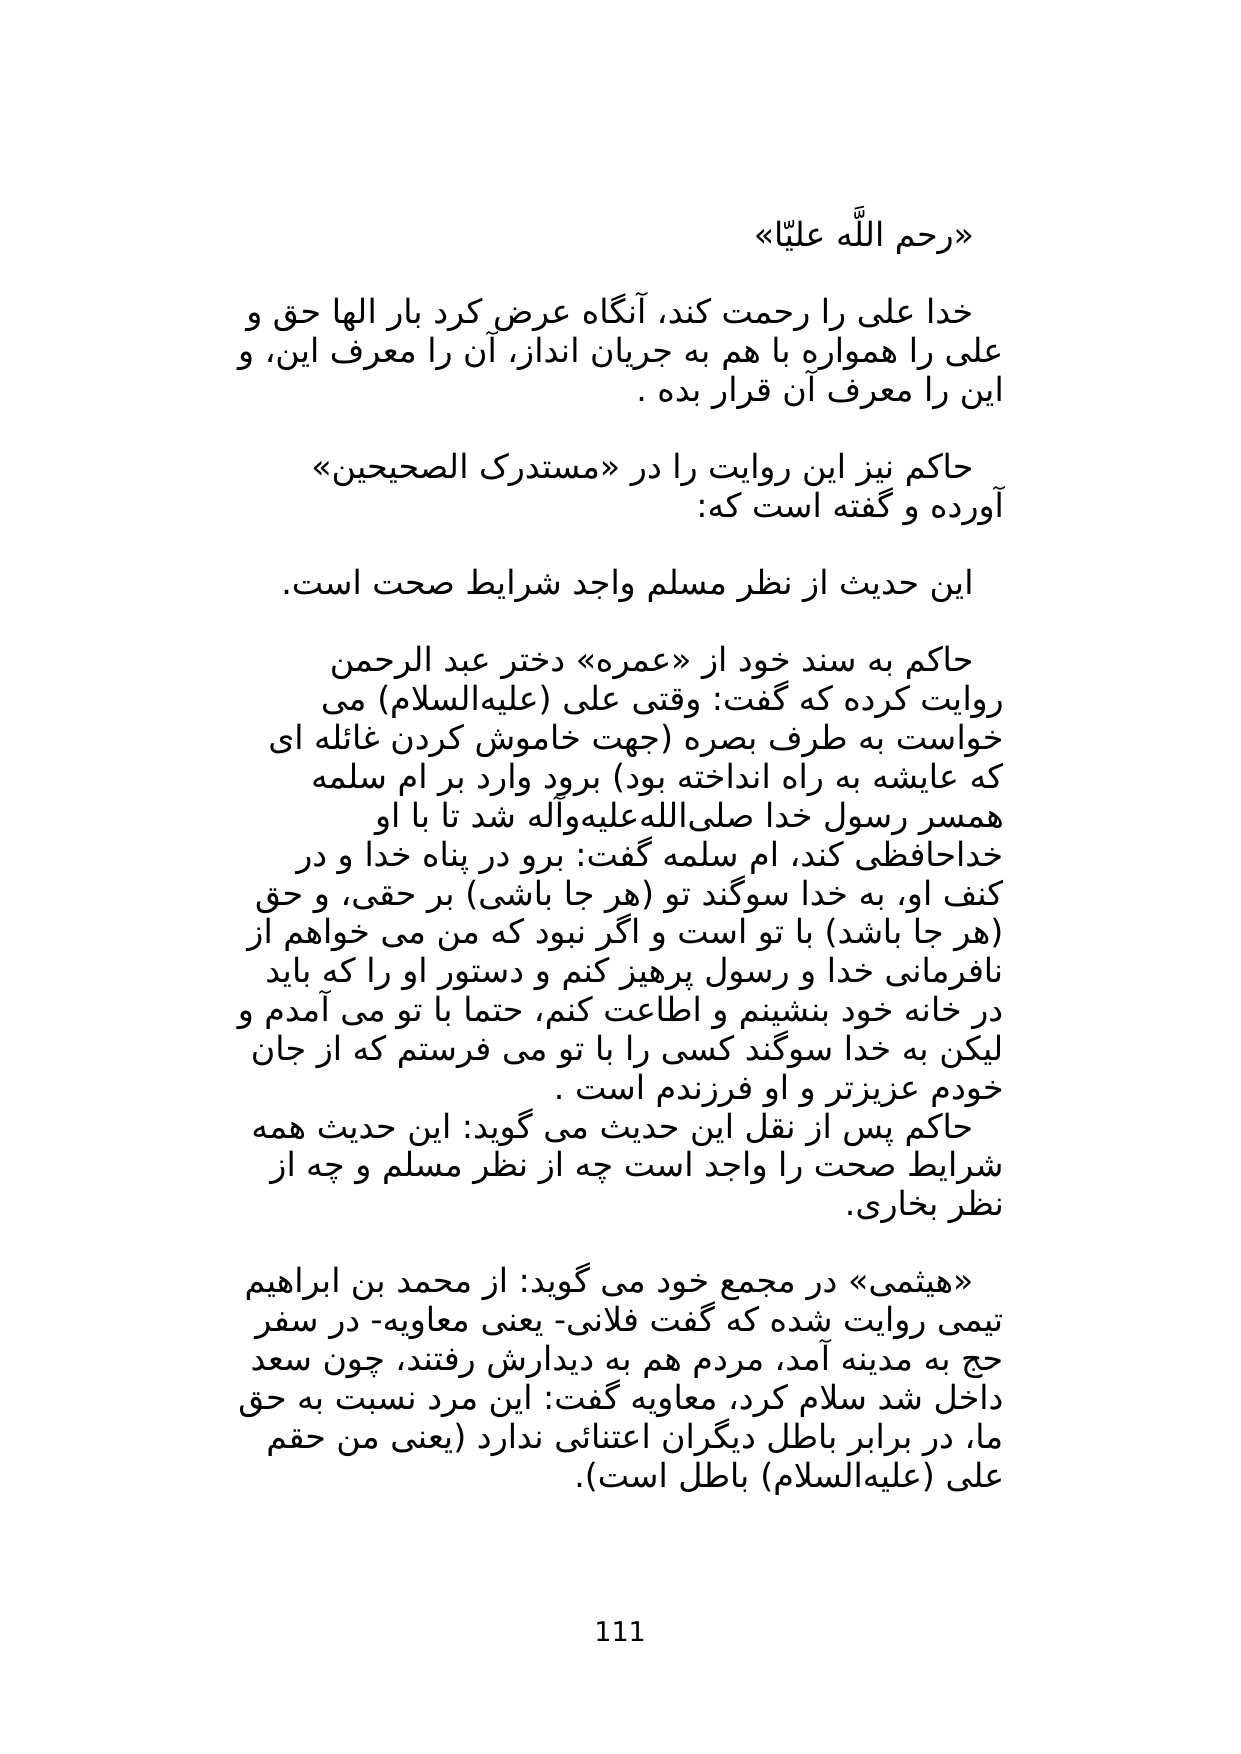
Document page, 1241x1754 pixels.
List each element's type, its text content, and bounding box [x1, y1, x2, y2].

text «رحم اللَّه علیّا» [236, 216, 1004, 254]
text حاکم به سند خود از «عمره» دختر عبد الرحمن روایت کرده که گفت: وقتی علی (عليه‌السلام) می خواست به طرف بصره (جهت خاموش کردن غائله ای که عایشه به راه انداخته بود) برود وارد بر ام سلمه همسر رسول خدا صلى‌الله‌عليه‌وآله شد تا با او خداحافظی کند، ام سلمه گفت: برو در پناه خدا و در کنف او، به خدا سوگند تو (هر جا باشی) بر حقی، و حق (هر جا باشد) با تو است و اگر نبود که من می خواهم از نافرمانی خدا و رسول پرهیز کنم و دستور او را که باید در خانه خود بنشینم و اطاعت کنم، حتما با تو می آمدم و لیکن به خدا سوگند کسی را با تو می فرستم که از جان خودم عزیزتر و او فرزندم است . [236, 641, 1004, 1107]
text حاکم پس از نقل این حدیث می گوید: این حدیث همه شرایط صحت را واجد است چه از نظر مسلم و چه از نظر بخاری. [236, 1107, 1004, 1224]
text «هیثمی» در مجمع خود می گوید: از محمد بن ابراهیم تیمی روایت شده که گفت فلانی- یعنی معاویه- در سفر حج به مدینه آمد، مردم هم به دیدارش رفتند، چون سعد داخل شد سلام کرد، معاویه گفت: این مرد نسبت به حق ما، در برابر باطل دیگران اعتنائی ندارد (یعنی من حقم علی (عليه‌السلام) باطل است). [236, 1262, 1004, 1495]
text این حدیث از نظر مسلم واجد شرایط صحت است. [236, 564, 1004, 602]
text خدا علی را رحمت کند، آنگاه عرض کرد بار الها حق و علی را همواره با هم به جریان انداز، آن را معرف این، و این را معرف آن قرار بده . [236, 293, 1004, 409]
text حاکم نیز این روایت را در «مستدرک الصحیحین» آورده و گفته است که: [236, 448, 1004, 525]
